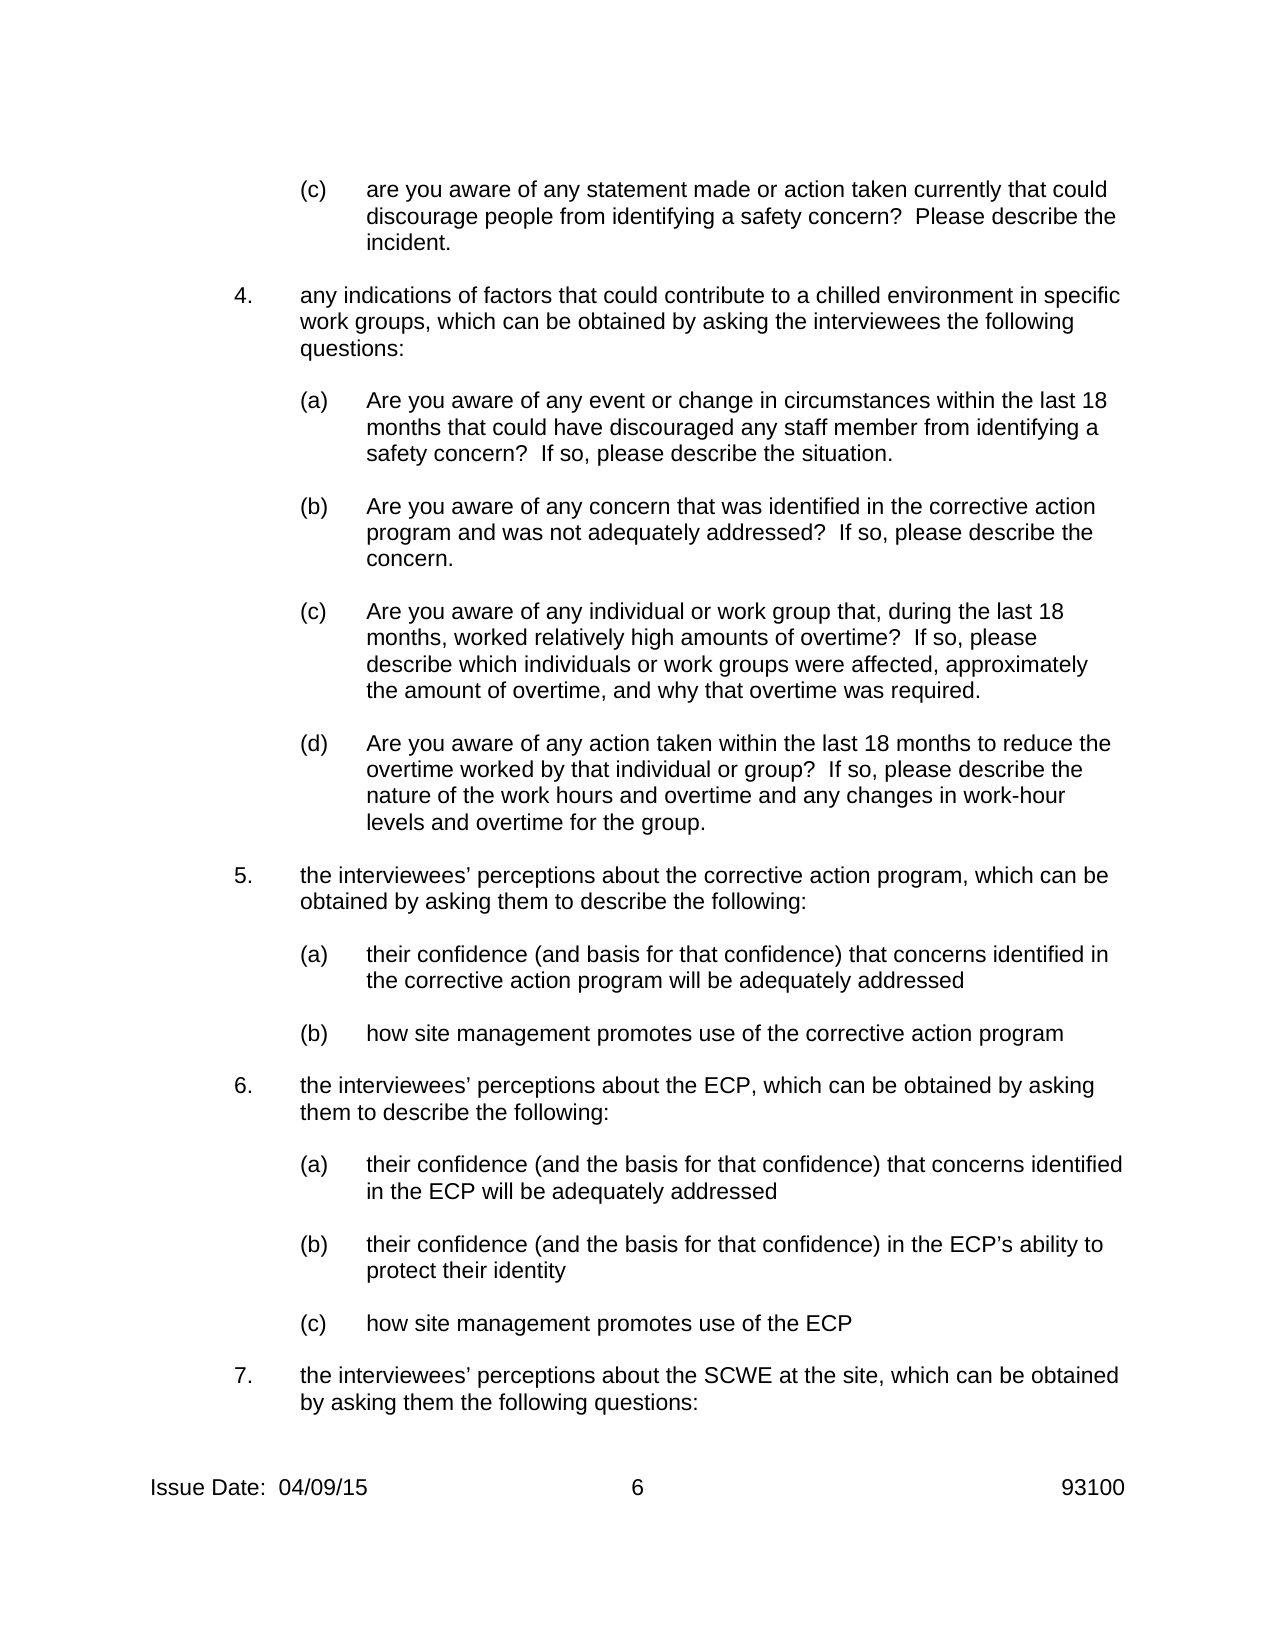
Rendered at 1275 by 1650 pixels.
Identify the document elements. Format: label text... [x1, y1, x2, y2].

text 4. any indications of factors that could contribute to a chilled environment in specific work groups, which can be obtained by asking the interviewees the following questions: [234, 282, 1125, 361]
list Are you aware of any event or change in circumstances within the last 18 months that could have discouraged any staff member from identifying a safety concern? If so, please describe the situation. [300, 387, 1125, 466]
text 7. the interviewees’ perceptions about the SCWE at the site, which can be obtained by asking them the following questions: [234, 1362, 1125, 1415]
list their confidence (and basis for that confidence) that concerns identified in the corrective action program will be adequately addressed [300, 941, 1125, 993]
list Are you aware of any individual or work group that, during the last 18 months, worked relatively high amounts of overtime? If so, please describe which individuals or work groups were affected, approximately the amount of overtime, and why that overtime was required. [300, 598, 1125, 703]
list how site management promotes use of the ECP [300, 1309, 1125, 1336]
text 6. the interviewees’ perceptions about the ECP, which can be obtained by asking them to describe the following: [234, 1072, 1125, 1125]
list Are you aware of any action taken within the last 18 months to reduce the overtime worked by that individual or group? If so, please describe the nature of the work hours and overtime and any changes in work-hour levels and overtime for the group. [300, 730, 1125, 835]
list their confidence (and the basis for that confidence) in the ECP’s ability to protect their identity [300, 1231, 1125, 1283]
list their confidence (and the basis for that confidence) that concerns identified in the ECP will be adequately addressed [300, 1151, 1125, 1204]
list are you aware of any statement made or action taken currently that could discourage people from identifying a safety concern? Please describe the incident. [300, 176, 1125, 255]
text 5. the interviewees’ perceptions about the corrective action program, which can be obtained by asking them to describe the following: [234, 862, 1125, 914]
list how site management promotes use of the corrective action program [300, 1020, 1125, 1046]
list Are you aware of any concern that was identified in the corrective action program and was not adequately addressed? If so, please describe the concern. [300, 493, 1125, 572]
